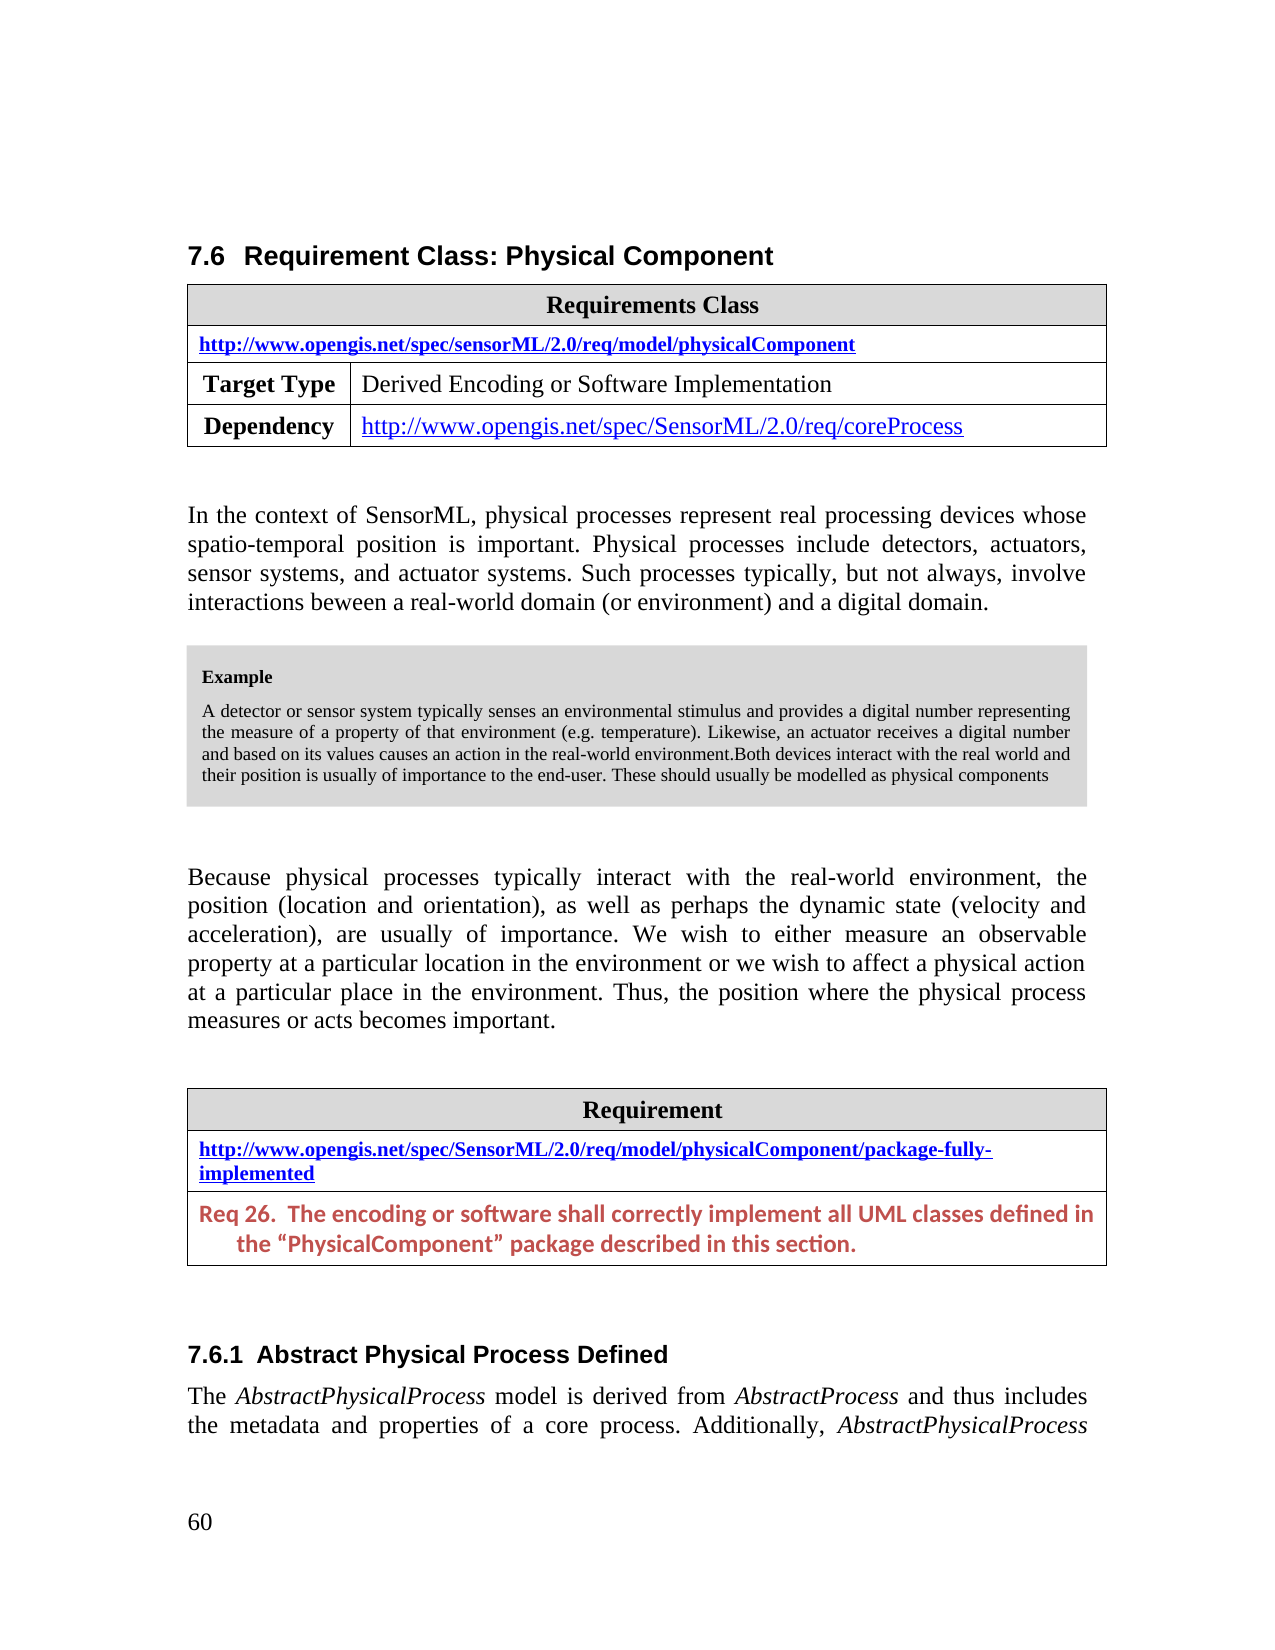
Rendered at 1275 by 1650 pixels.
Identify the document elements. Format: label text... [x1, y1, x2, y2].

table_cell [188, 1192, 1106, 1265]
subtitle Requirement Class: Physical Component [187, 245, 1087, 271]
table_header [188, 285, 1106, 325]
text In the context of SensorML, physical processes represent real processing devices whose spatio-temporal position is important. Physical processes include detectors, actuators, sensor systems, and actuator systems. Such processes typically, but not always, involve interactions beween a real-world domain (or environment) and a digital domain. [187, 500, 1087, 615]
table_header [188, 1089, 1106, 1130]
text Because physical processes typically interact with the real-world environment, the position (location and orientation), as well as perhaps the dynamic state (velocity and acceleration), are usually of importance. We wish to either measure an observable property at a particular location in the environment or we wish to affect a physical action at a particular place in the environment. Thus, the position where the physical process measures or acts becomes important. [187, 862, 1087, 1034]
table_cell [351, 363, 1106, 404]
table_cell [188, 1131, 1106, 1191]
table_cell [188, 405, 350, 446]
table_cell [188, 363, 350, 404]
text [187, 1381, 1087, 1438]
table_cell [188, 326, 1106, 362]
subtitle Abstract Physical Process Defined [187, 1344, 1087, 1368]
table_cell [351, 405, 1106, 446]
